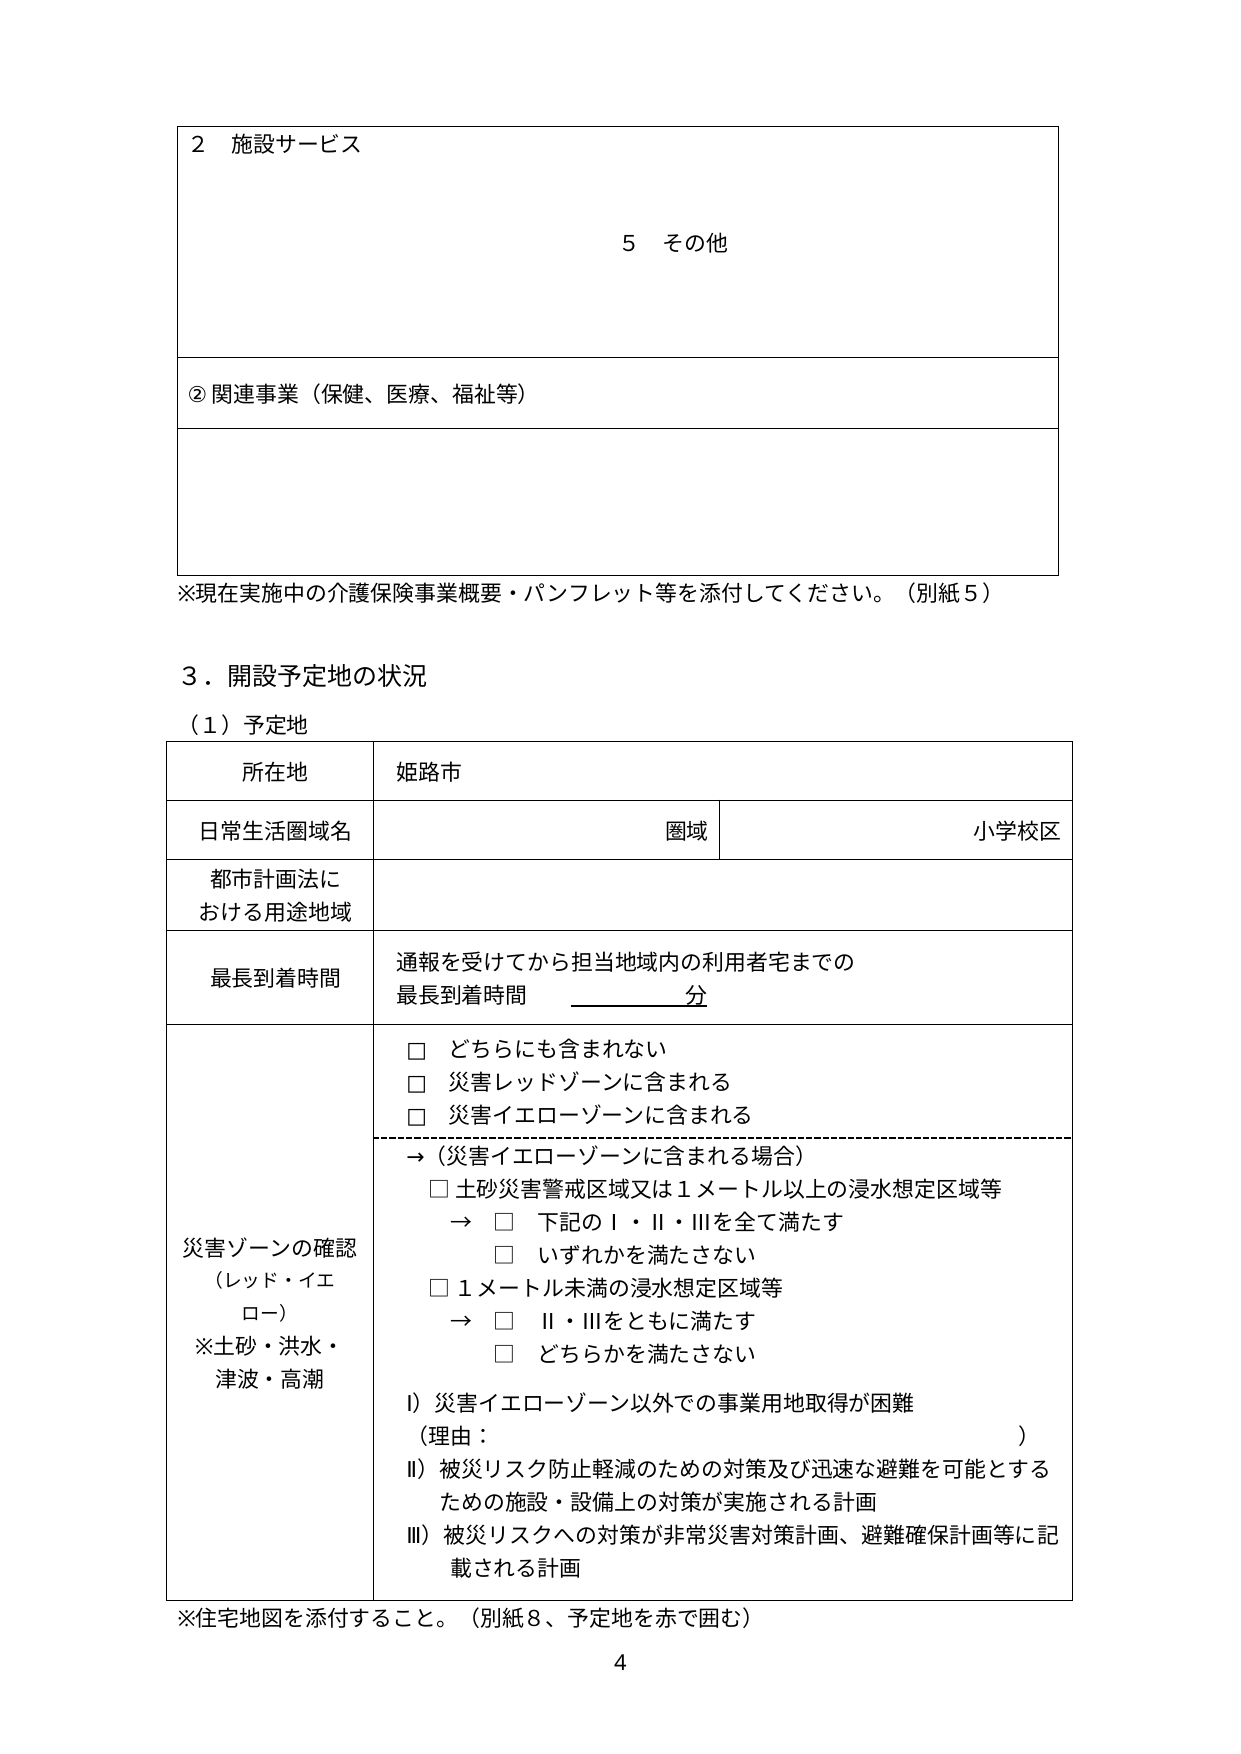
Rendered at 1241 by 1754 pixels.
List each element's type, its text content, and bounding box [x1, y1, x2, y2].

table_cell 都市計画法に おける用途地域 [167, 860, 373, 929]
table_cell ②関連事業（保健、医療、福祉等） [178, 358, 1058, 428]
table_header 姫路市 [374, 742, 1072, 799]
text （１）予定地 [177, 708, 1063, 741]
table_cell １ 居宅サービス ２ 施設サービス [178, 127, 608, 357]
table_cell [609, 127, 1058, 357]
table_cell 日常生活圏域名 [167, 801, 373, 859]
text ※住宅地図を添付すること。（別紙８、予定地を赤で囲む） [177, 1601, 1063, 1633]
table_cell 圏域 [374, 801, 719, 859]
table_cell →（災害イエローゾーンに含まれる場合） □ 土砂災害警戒区域又は１メートル以上の浸水想定区域等 → □ 下記のⅠ・Ⅱ・Ⅲを全て満たす □ いずれかを満たさない □ １メートル未満の浸水想定区域等 → □ Ⅱ・Ⅲをともに満たす □ どちらかを満たさない Ⅰ）災害イエローゾーン以外での事業用地取得が困難 （理由： ） Ⅱ）被災リスク防止軽減のための対策及び迅速な避難を可能とするための施設・設備上の対策が実施される計画 Ⅲ）被災リスクへの対策が非常災害対策計画、避難確保計画等に記載される計画 [374, 1137, 1072, 1599]
table_cell [374, 860, 1072, 929]
table_header 所在地 [167, 742, 373, 799]
table_cell [178, 429, 1058, 575]
table_cell 小学校区 [720, 801, 1072, 859]
table_cell □ どちらにも含まれない □ 災害レッドゾーンに含まれる □ 災害イエローゾーンに含まれる [374, 1025, 1072, 1137]
table_cell 最長到着時間 [167, 931, 373, 1024]
table_cell 通報を受けてから担当地域内の利用者宅までの 最長到着時間 分 [374, 931, 1072, 1024]
text ３．開設予定地の状況 [177, 642, 1063, 708]
text ※現在実施中の介護保険事業概要・パンフレット等を添付してください。（別紙５） [177, 576, 1063, 609]
table_cell 災害ゾーンの確認 （レッド・イエロー） ※土砂・洪水・ 津波・高潮 [167, 1025, 373, 1599]
